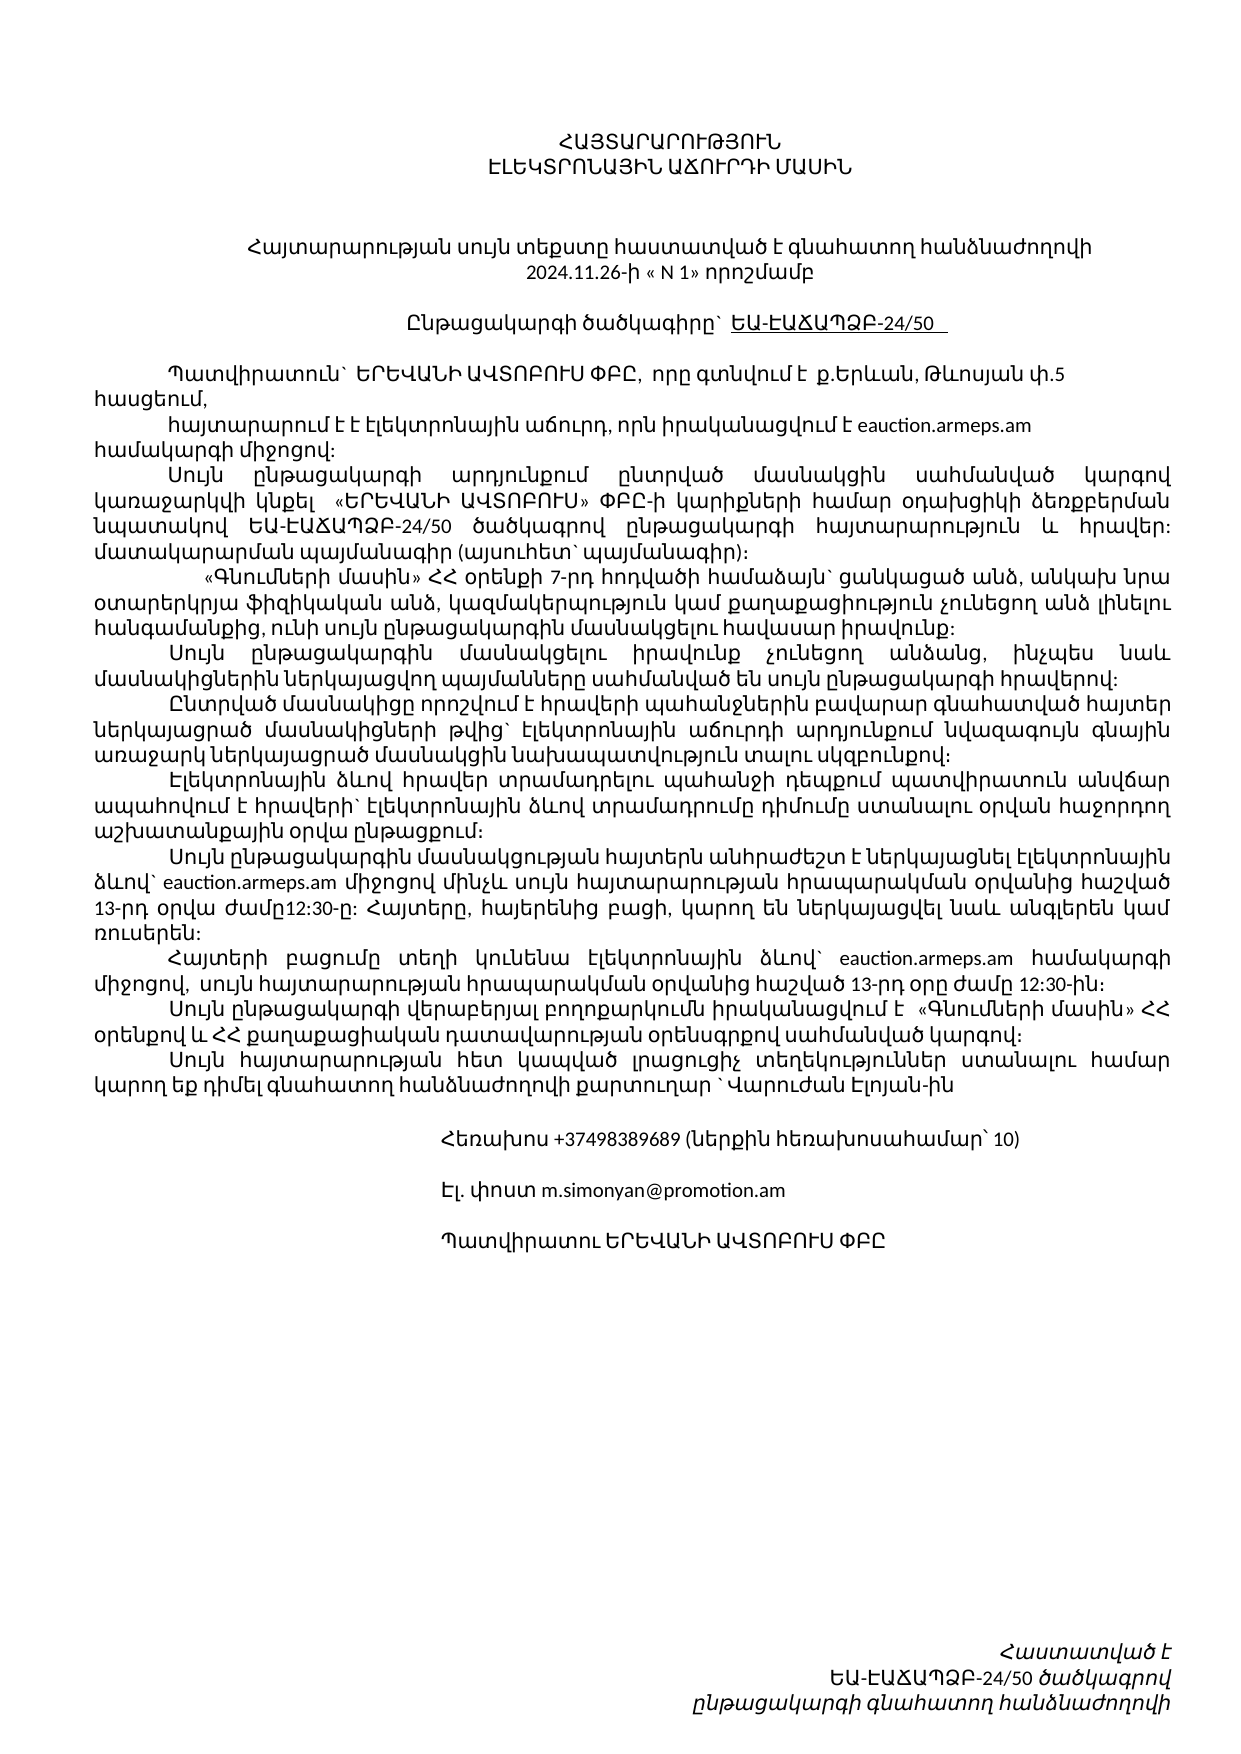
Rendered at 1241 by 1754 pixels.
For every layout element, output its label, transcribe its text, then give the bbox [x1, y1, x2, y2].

text ԷԼԵԿՏՐՈՆԱՅԻՆ ԱՃՈՒՐԴԻ ՄԱՍԻՆ [94, 154, 1171, 180]
text Էլ. փոստ m.simonyan@promotion.am [94, 1177, 1171, 1203]
text Պատվիրատուն` ԵՐԵՎԱՆԻ ԱՎՏՈԲՈՒՍ ՓԲԸ, որը գտնվում է ք.Երևան, Թևոսյան փ.5 հասցեում, [94, 361, 1171, 412]
text Սույն ընթացակարգի վերաբերյալ բողոքարկումն իրականացվում է «Գնումների մասին» ՀՀ օրենքով և ՀՀ քաղաքացիական դատավարության օրենսգրքով սահմանված կարգով։ [94, 996, 1171, 1047]
text Հաստատված է [94, 1639, 1171, 1665]
text Սույն ընթացակարգին մասնակցության հայտերն անհրաժեշտ է ներկայացնել էլեկտրոնային ձևով` eauction.armeps.am միջոցով մինչև սույն հայտարարության հրապարակման օրվանից հաշված 13-րդ օրվա ժամը12:30-ը: Հայտերը, հայերենից բացի, կարող են ներկայացվել նաև անգլերեն կամ ռուսերեն: [94, 844, 1171, 946]
text Պատվիրատու ԵՐԵՎԱՆԻ ԱՎՏՈԲՈՒՍ ՓԲԸ [94, 1228, 1171, 1253]
text 2024.11.26 -ի « N 1» որոշմամբ [94, 259, 1171, 285]
text Հայտերի բացումը տեղի կունենա էլեկտրոնային ձևով` eauction.armeps.am համակարգի միջոցով, սույն հայտարարության հրապարակման օրվանից հաշված 13-րդ օրը ժամը 12:30-ին։ [94, 946, 1171, 996]
text Ընթացակարգի ծածկագիրը` ԵԱ-ԷԱՃԱՊՁԲ-24/50 [94, 310, 1171, 336]
text «Գնումների մասին» ՀՀ օրենքի 7-րդ հոդվածի համաձայն` ցանկացած անձ, անկախ նրա օտարերկրյա ֆիզիկական անձ, կազմակերպություն կամ քաղաքացիություն չունեցող անձ լինելու հանգամանքից, ունի սույն ընթացակարգին մասնակցելու հավասար իրավունք: [94, 564, 1171, 641]
text Էլեկտրոնային ձևով հրավեր տրամադրելու պահանջի դեպքում պատվիրատուն անվճար ապահովում է հրավերի` էլեկտրոնային ձևով տրամադրումը դիմումը ստանալու օրվան հաջորդող աշխատանքային օրվա ընթացքում։ [94, 768, 1171, 844]
text ՀԱՅՏԱՐԱՐՈՒԹՅՈՒՆ [94, 129, 1171, 154]
text ընթացակարգի գնահատող հանձնաժողովի [94, 1690, 1171, 1716]
text Սույն հայտարարության հետ կապված լրացուցիչ տեղեկություններ ստանալու համար կարող եք դիմել գնահատող հանձնաժողովի քարտուղար ` Վարուժան Էլոյան-ին [94, 1047, 1171, 1098]
text Հեռախոս +37498389689 (ներքին հեռախոսահամար՝ 10) [94, 1126, 1171, 1152]
text Ընտրված մասնակիցը որոշվում է հրավերի պահանջներին բավարար գնահատված հայտեր ներկայացրած մասնակիցների թվից` էլեկտրոնային աճուրդի արդյունքում նվազագույն գնային առաջարկ ներկայացրած մասնակցին նախապատվություն տալու սկզբունքով։ [94, 691, 1171, 768]
text Սույն ընթացակարգին մասնակցելու իրավունք չունեցող անձանց, ինչպես նաև մասնակիցներին ներկայացվող պայմանները սահմանված են սույն ընթացակարգի հրավերով: [94, 641, 1171, 691]
text ԵԱ-ԷԱՃԱՊՁԲ-24/50 ծածկագրով [94, 1665, 1171, 1690]
text հայտարարում է է էլեկտրոնային աճուրդ, որն իրականացվում է eauction.armeps.am համակարգի միջոցով: [94, 412, 1171, 463]
text Հայտարարության սույն տեքստը հաստատված է գնահատող հանձնաժողովի [94, 234, 1171, 259]
text Սույն ընթացակարգի արդյունքում ընտրված մասնակցին սահմանված կարգով կառաջարկվի կնքել «ԵՐԵՎԱՆԻ ԱՎՏՈԲՈՒՍ» ՓԲԸ-ի կարիքների համար օդախցիկի ձեռքբերման նպատակով ԵԱ-ԷԱՃԱՊՁԲ-24/50 ծածկագրով ընթացակարգի հայտարարություն և հրավեր: մատակարարման պայմանագիր (այսուհետ` պայմանագիր)։ [94, 463, 1171, 564]
